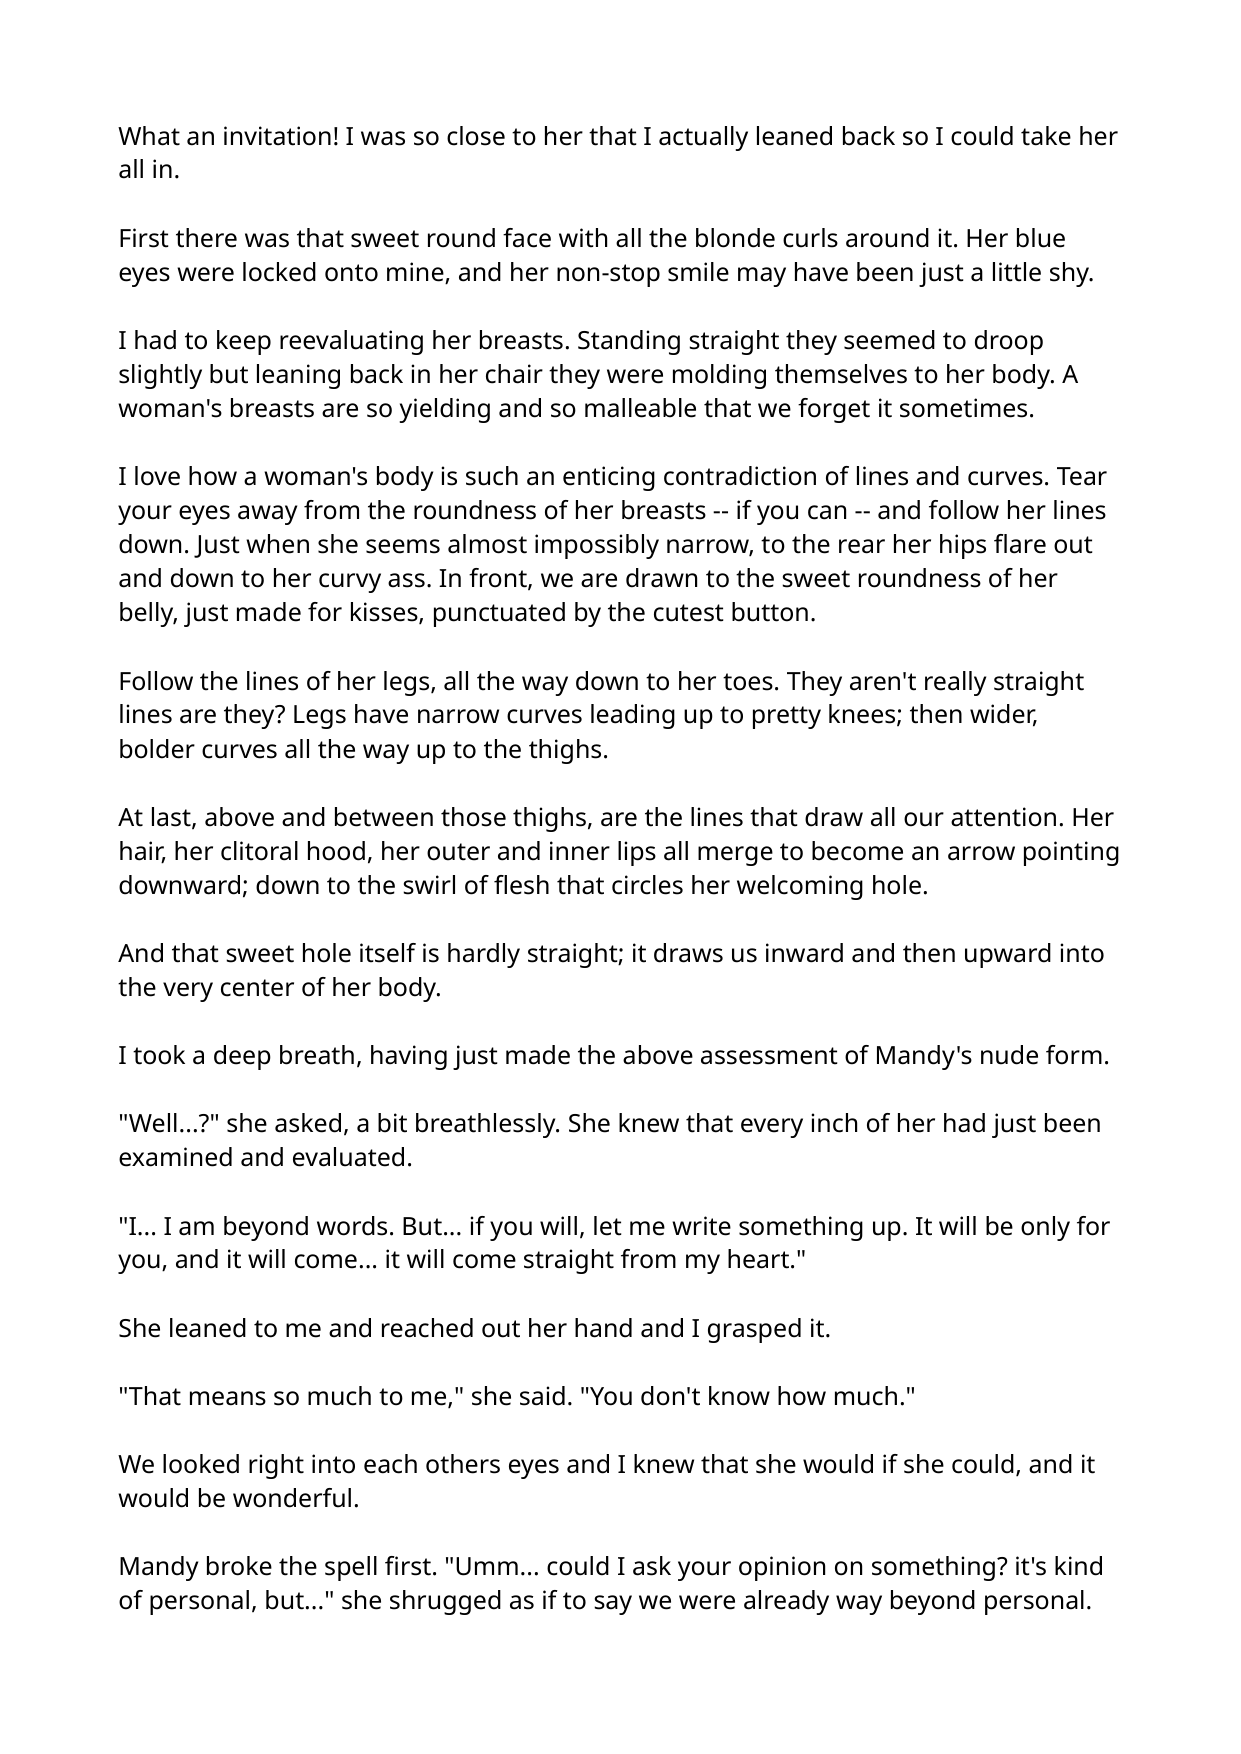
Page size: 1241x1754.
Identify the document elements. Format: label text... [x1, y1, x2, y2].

text At last, above and between those thighs, are the lines that draw all our attention. Her hair, her clitoral hood, her outer and inner lips all merge to become an arrow pointing downward; down to the swirl of flesh that circles her welcoming hole. [118, 799, 1122, 902]
text Follow the lines of her legs, all the way down to her toes. They aren't really straight lines are they? Legs have narrow curves leading up to pretty knees; then wider, bolder curves all the way up to the thighs. [118, 663, 1122, 765]
text I took a deep breath, having just made the above assessment of Mandy's nude form. [118, 1038, 1122, 1072]
text "I... I am beyond words. But... if you will, let me write something up. It will be only for you, and it will come... it will come straight from my heart." [118, 1208, 1122, 1276]
text I love how a woman's body is such an enticing contradiction of lines and curves. Tear your eyes away from the roundness of her breasts -- if you can -- and follow her lines down. Just when she seems almost impossibly narrow, to the rear her hips flare out and down to her curvy ass. In front, we are drawn to the sweet roundness of her belly, just made for kisses, punctuated by the cutest button. [118, 459, 1122, 629]
text "That means so much to me," she said. "You don't know how much." [118, 1378, 1122, 1412]
text I had to keep reevaluating her breasts. Standing straight they seemed to droop slightly but leaning back in her chair they were molding themselves to her body. A woman's breasts are so yielding and so malleable that we forget it sometimes. [118, 322, 1122, 425]
text We looked right into each others eyes and I knew that she would if she could, and it would be wonderful. [118, 1447, 1122, 1515]
text "Well...?" she asked, a bit breathlessly. She knew that every inch of her had just been examined and evaluated. [118, 1106, 1122, 1174]
text She leaned to me and reached out her hand and I grasped it. [118, 1310, 1122, 1344]
text And that sweet hole itself is hardly straight; it draws us inward and then upward into the very center of her body. [118, 936, 1122, 1004]
text Mandy broke the spell first. "Umm... could I ask your opinion on something? it's kind of personal, but..." she shrugged as if to say we were already way beyond personal. [118, 1549, 1122, 1617]
text What an invitation! I was so close to her that I actually leaned back so I could take her all in. [118, 118, 1122, 186]
text First there was that sweet round face with all the blonde curls around it. Her blue eyes were locked onto mine, and her non-stop smile may have been just a little shy. [118, 220, 1122, 288]
